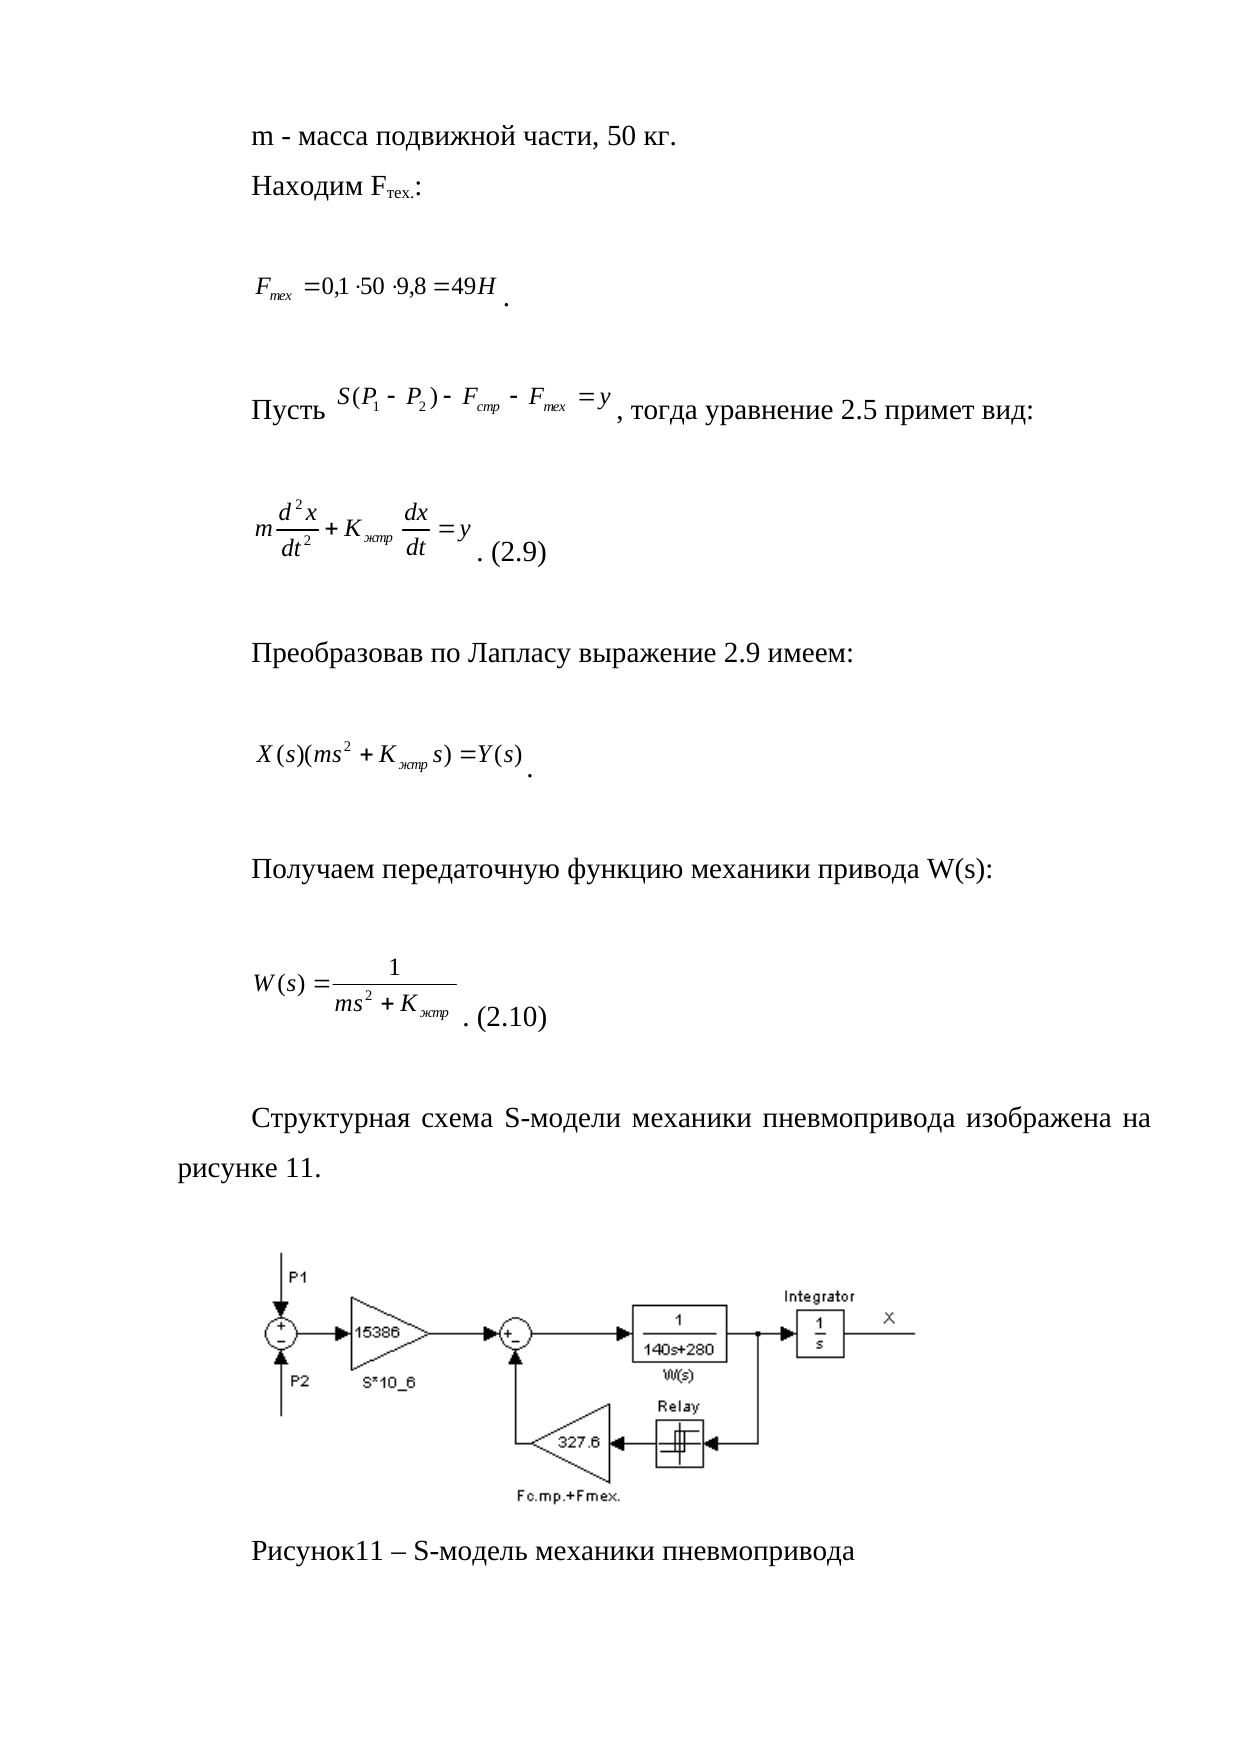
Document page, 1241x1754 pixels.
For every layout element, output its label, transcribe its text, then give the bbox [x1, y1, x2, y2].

text Пусть , тогда уравнение 2.5 примет вид: [177, 380, 1152, 425]
text . [177, 269, 1152, 313]
text Получаем передаточную функцию механики привода W(s): [177, 851, 1152, 884]
text Находим Fтех.: [177, 168, 1152, 202]
picture [251, 1250, 920, 1517]
text m - масса подвижной части, 50 кг. [177, 118, 1152, 152]
text . (2.10) [177, 952, 1152, 1033]
text Структурная схема S-модели механики пневмопривода изображена на рисунке 11. [177, 1100, 1152, 1184]
text . (2.9) [177, 492, 1152, 568]
text Преобразовав по Лапласу выражение 2.9 имеем: [177, 635, 1152, 668]
text Рисунок11 – S-модель механики пневмопривода [177, 1533, 1152, 1567]
text . [177, 735, 1152, 784]
